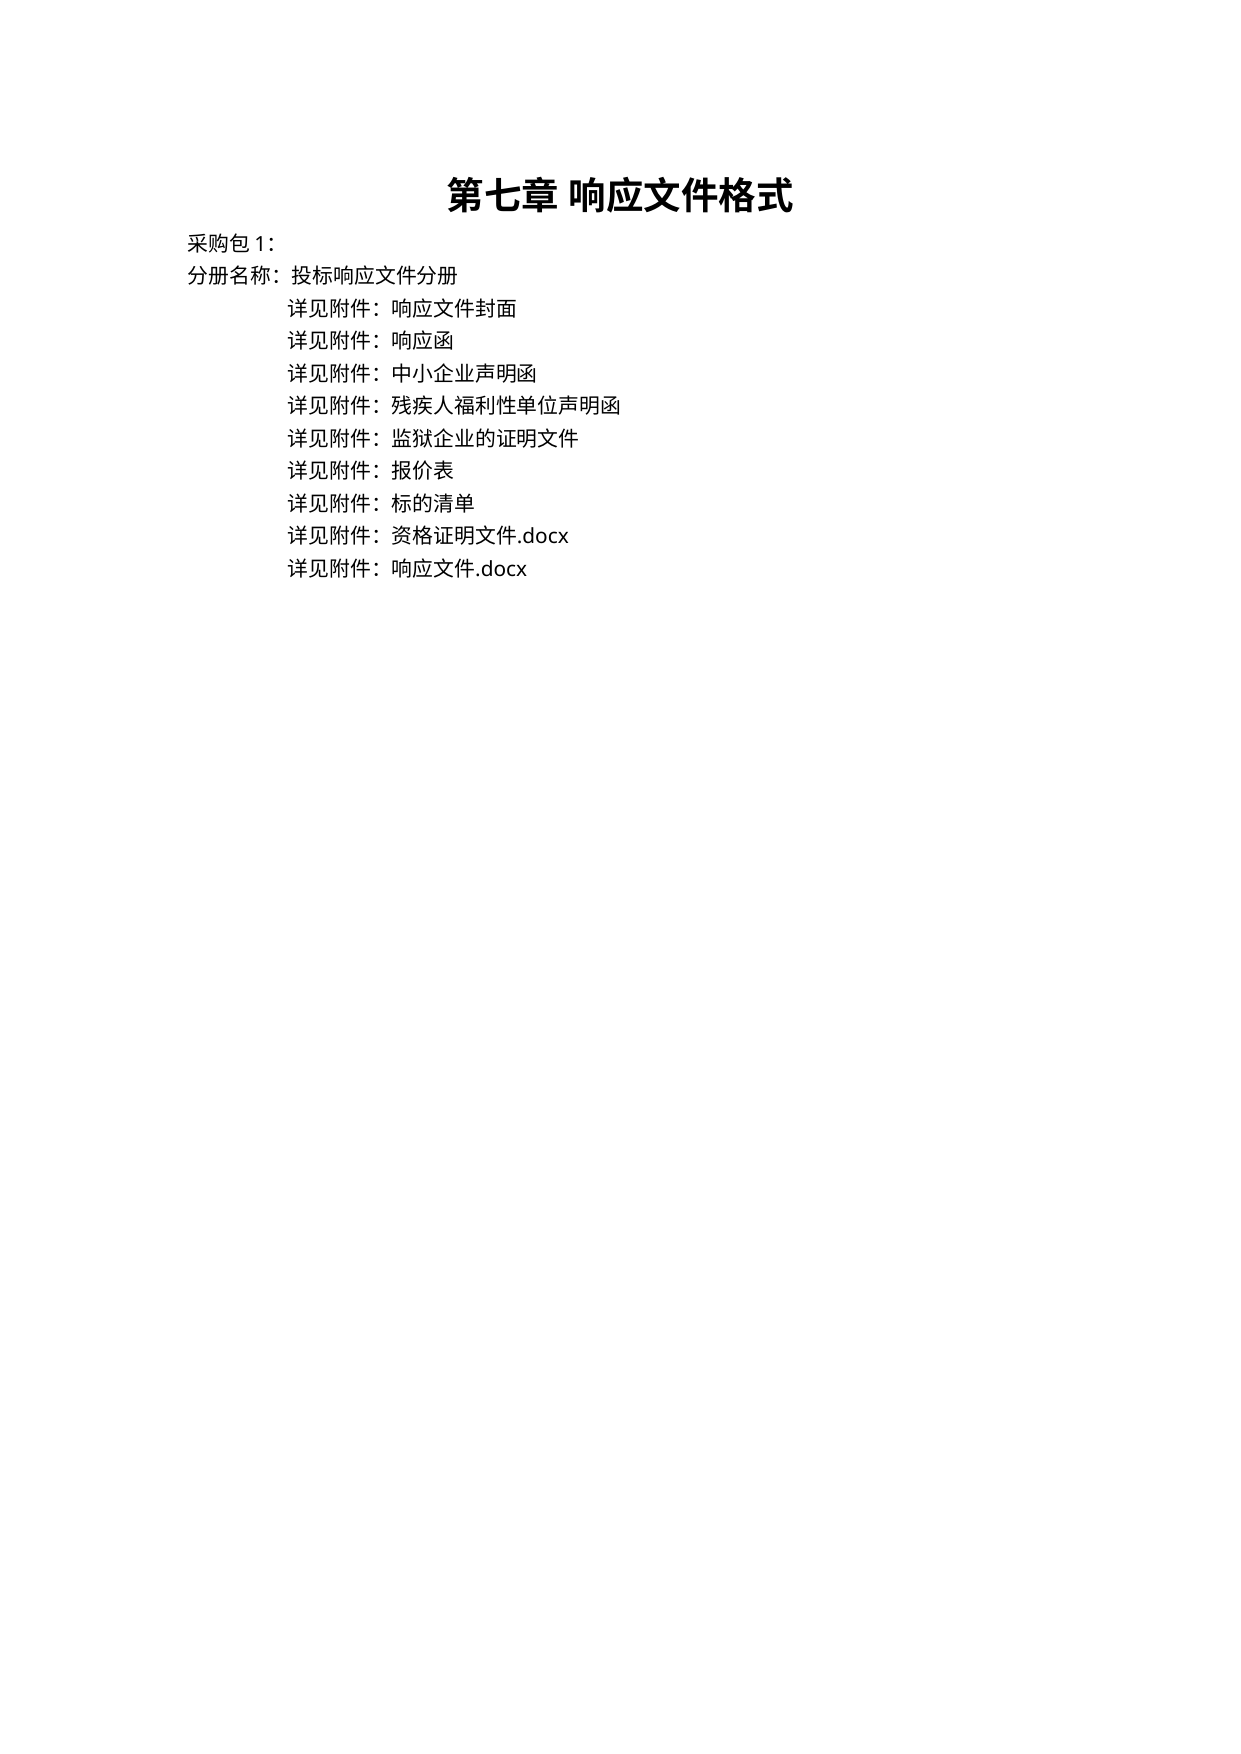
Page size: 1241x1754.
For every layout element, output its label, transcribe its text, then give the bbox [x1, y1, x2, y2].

text 采购包1： [187, 227, 1053, 259]
text 详见附件：中小企业声明函 [187, 357, 1053, 389]
text 分册名称：投标响应文件分册 [187, 259, 1053, 292]
text 详见附件：报价表 [187, 454, 1053, 487]
text 详见附件：残疾人福利性单位声明函 [187, 389, 1053, 422]
text 详见附件：响应函 [187, 324, 1053, 357]
text 详见附件：资格证明文件.docx [187, 519, 1053, 552]
text 详见附件：响应文件.docx [187, 552, 1053, 584]
text 详见附件：标的清单 [187, 487, 1053, 519]
text 详见附件：响应文件封面 [187, 292, 1053, 324]
text 第七章 响应文件格式 [187, 162, 1053, 227]
text 详见附件：监狱企业的证明文件 [187, 422, 1053, 454]
